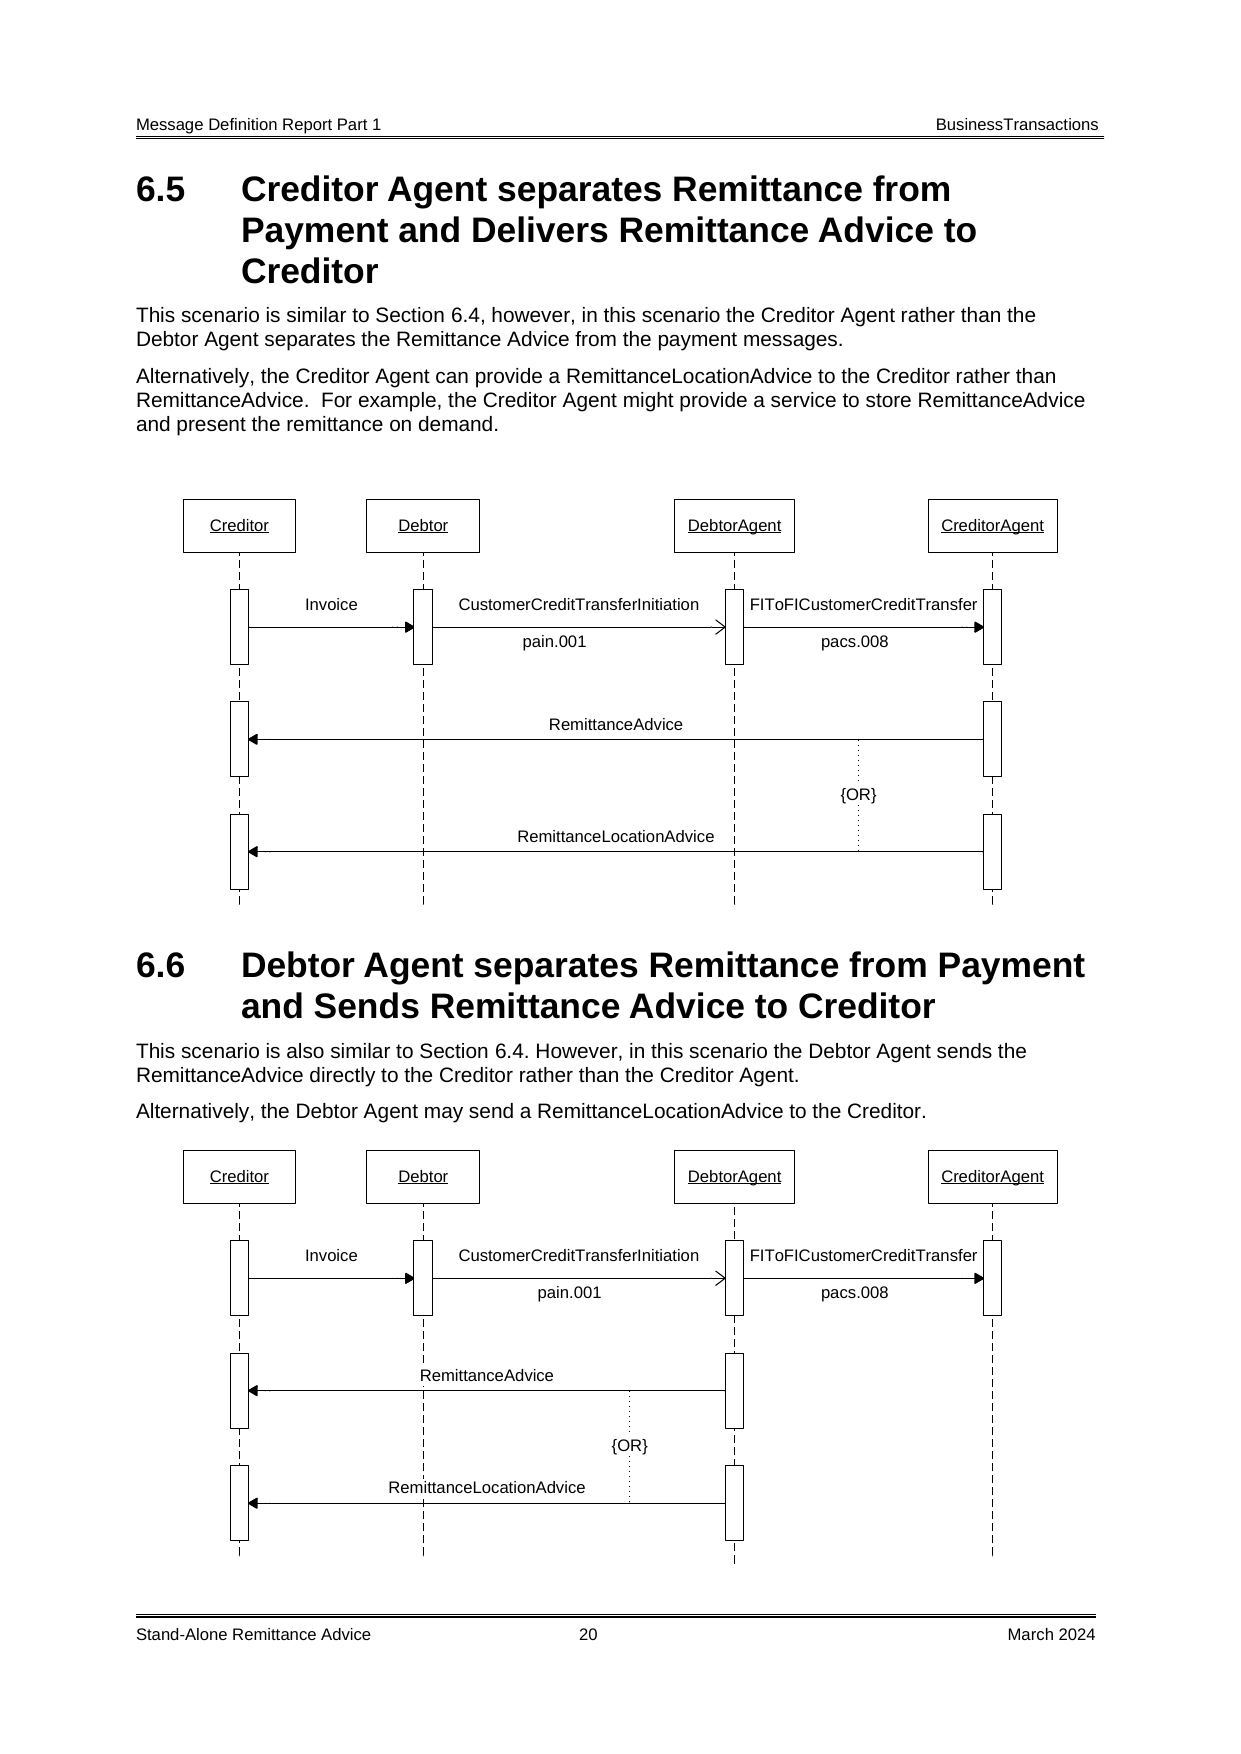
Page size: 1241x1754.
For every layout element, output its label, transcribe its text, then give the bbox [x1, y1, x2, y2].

text Alternatively, the Creditor Agent can provide a RemittanceLocationAdvice to the Creditor rather than RemittanceAdvice. For example, the Creditor Agent might provide a service to store RemittanceAdvice and present the remittance on demand. [136, 363, 1104, 435]
subtitle Debtor Agent separates Remittance from Payment and Sends Remittance Advice to Creditor [136, 944, 1104, 1026]
text Alternatively, the Debtor Agent may send a RemittanceLocationAdvice to the Creditor. [136, 1099, 1104, 1123]
text This scenario is similar to Section 6.3, however, in this scenario the Creditor Agent rather than the Debtor Agent separates the Remittance Advice from the payment messages. [136, 303, 1104, 351]
text This scenario is also similar to Section 6.3. However, in this scenario the Debtor Agent sends the RemittanceAdvice directly to the Creditor rather than the Creditor Agent. [136, 1038, 1104, 1086]
subtitle Creditor Agent separates Remittance from Payment and Delivers Remittance Advice to Creditor [136, 168, 1104, 291]
